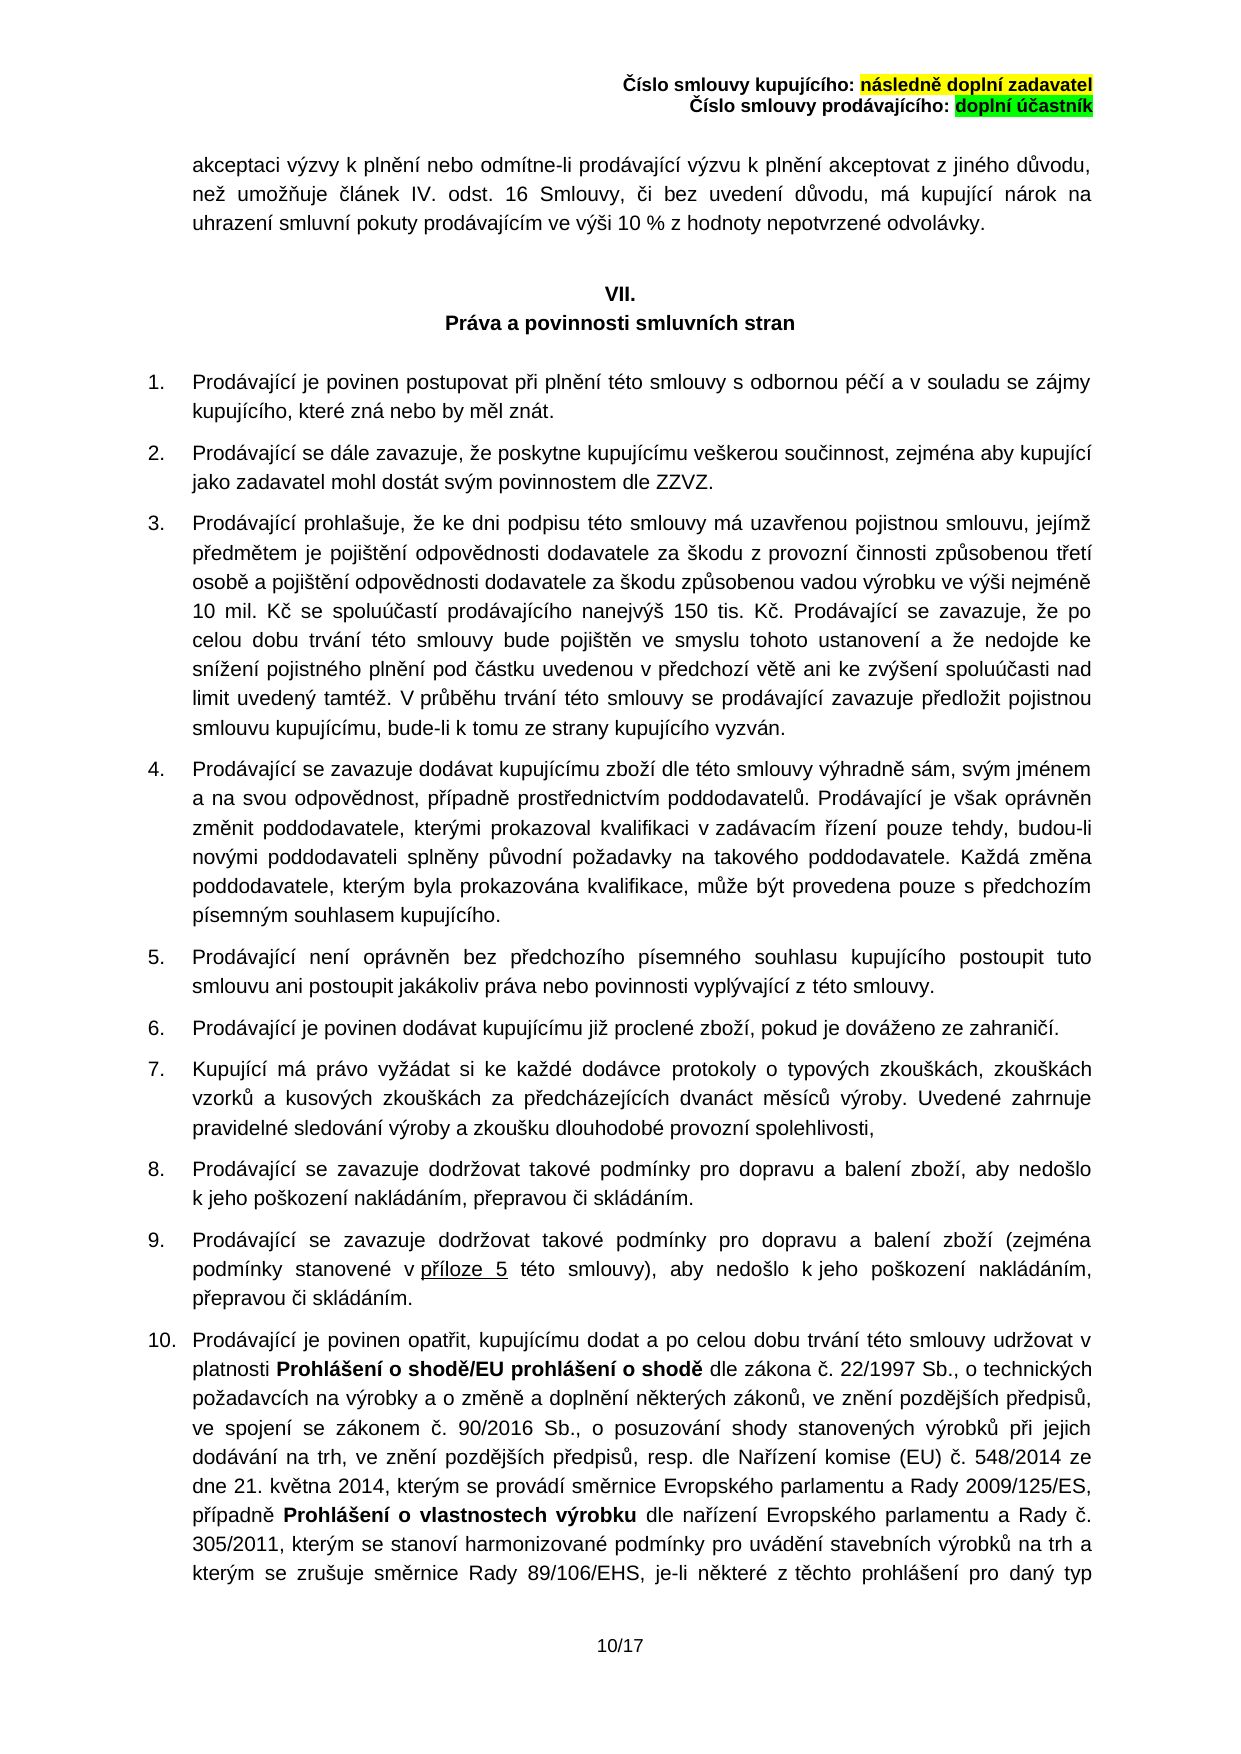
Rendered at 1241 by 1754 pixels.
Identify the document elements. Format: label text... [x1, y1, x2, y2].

text Práva a povinnosti smluvních stran [148, 306, 1093, 335]
text VII. [148, 277, 1093, 306]
list Prodávající se zavazuje dodržovat takové podmínky pro dopravu a balení zboží (zejména podmínky stanovené v příloze 5 této smlouvy), aby nedošlo k jeho poškození nakládáním, přepravou či skládáním. [148, 1223, 1093, 1310]
list Prodávající je povinen postupovat při plnění této smlouvy s odbornou péčí a v souladu se zájmy kupujícího, které zná nebo by měl znát. [148, 364, 1093, 423]
list Prodávající se zavazuje dodržovat takové podmínky pro dopravu a balení zboží, aby nedošlo k jeho poškození nakládáním, přepravou či skládáním. [148, 1152, 1093, 1210]
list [148, 1323, 1093, 1585]
list Prodávající není oprávněn bez předchozího písemného souhlasu kupujícího postoupit tuto smlouvu ani postoupit jakákoliv práva nebo povinnosti vyplývající z této smlouvy. [148, 939, 1093, 998]
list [148, 148, 1093, 235]
list Prodávající se zavazuje dodávat kupujícímu zboží dle této smlouvy výhradně sám, svým jménem a na svou odpovědnost, případně prostřednictvím poddodavatelů. Prodávající je však oprávněn změnit poddodavatele, kterými prokazoval kvalifikaci v zadávacím řízení pouze tehdy, budou-li novými poddodavateli splněny původní požadavky na takového poddodavatele. Každá změna poddodavatele, kterým byla prokazována kvalifikace, může být provedena pouze s předchozím písemným souhlasem kupujícího. [148, 752, 1093, 927]
list Kupující má právo vyžádat si ke každé dodávce protokoly o typových zkouškách, zkouškách vzorků a kusových zkouškách za předcházejících dvanáct měsíců výroby. Uvedené zahrnuje pravidelné sledování výroby a zkoušku dlouhodobé provozní spolehlivosti, [148, 1052, 1093, 1139]
list Prodávající se dále zavazuje, že poskytne kupujícímu veškerou součinnost, zejména aby kupující jako zadavatel mohl dostát svým povinnostem dle ZZVZ. [148, 435, 1093, 493]
list Prodávající prohlašuje, že ke dni podpisu této smlouvy má uzavřenou pojistnou smlouvu, jejímž předmětem je pojištění odpovědnosti dodavatele za škodu z provozní činnosti způsobenou třetí osobě a pojištění odpovědnosti dodavatele za škodu způsobenou vadou výrobku ve výši nejméně 10 mil. Kč se spoluúčastí prodávajícího nanejvýš 150 tis. Kč. Prodávající se zavazuje, že po celou dobu trvání této smlouvy bude pojištěn ve smyslu tohoto ustanovení a že nedojde ke snížení pojistného plnění pod částku uvedenou v předchozí větě ani ke zvýšení spoluúčasti nad limit uvedený tamtéž. V průběhu trvání této smlouvy se prodávající zavazuje předložit pojistnou smlouvu kupujícímu, bude-li k tomu ze strany kupujícího vyzván. [148, 506, 1093, 739]
list Prodávající je povinen dodávat kupujícímu již proclené zboží, pokud je dováženo ze zahraničí. [148, 1010, 1093, 1039]
